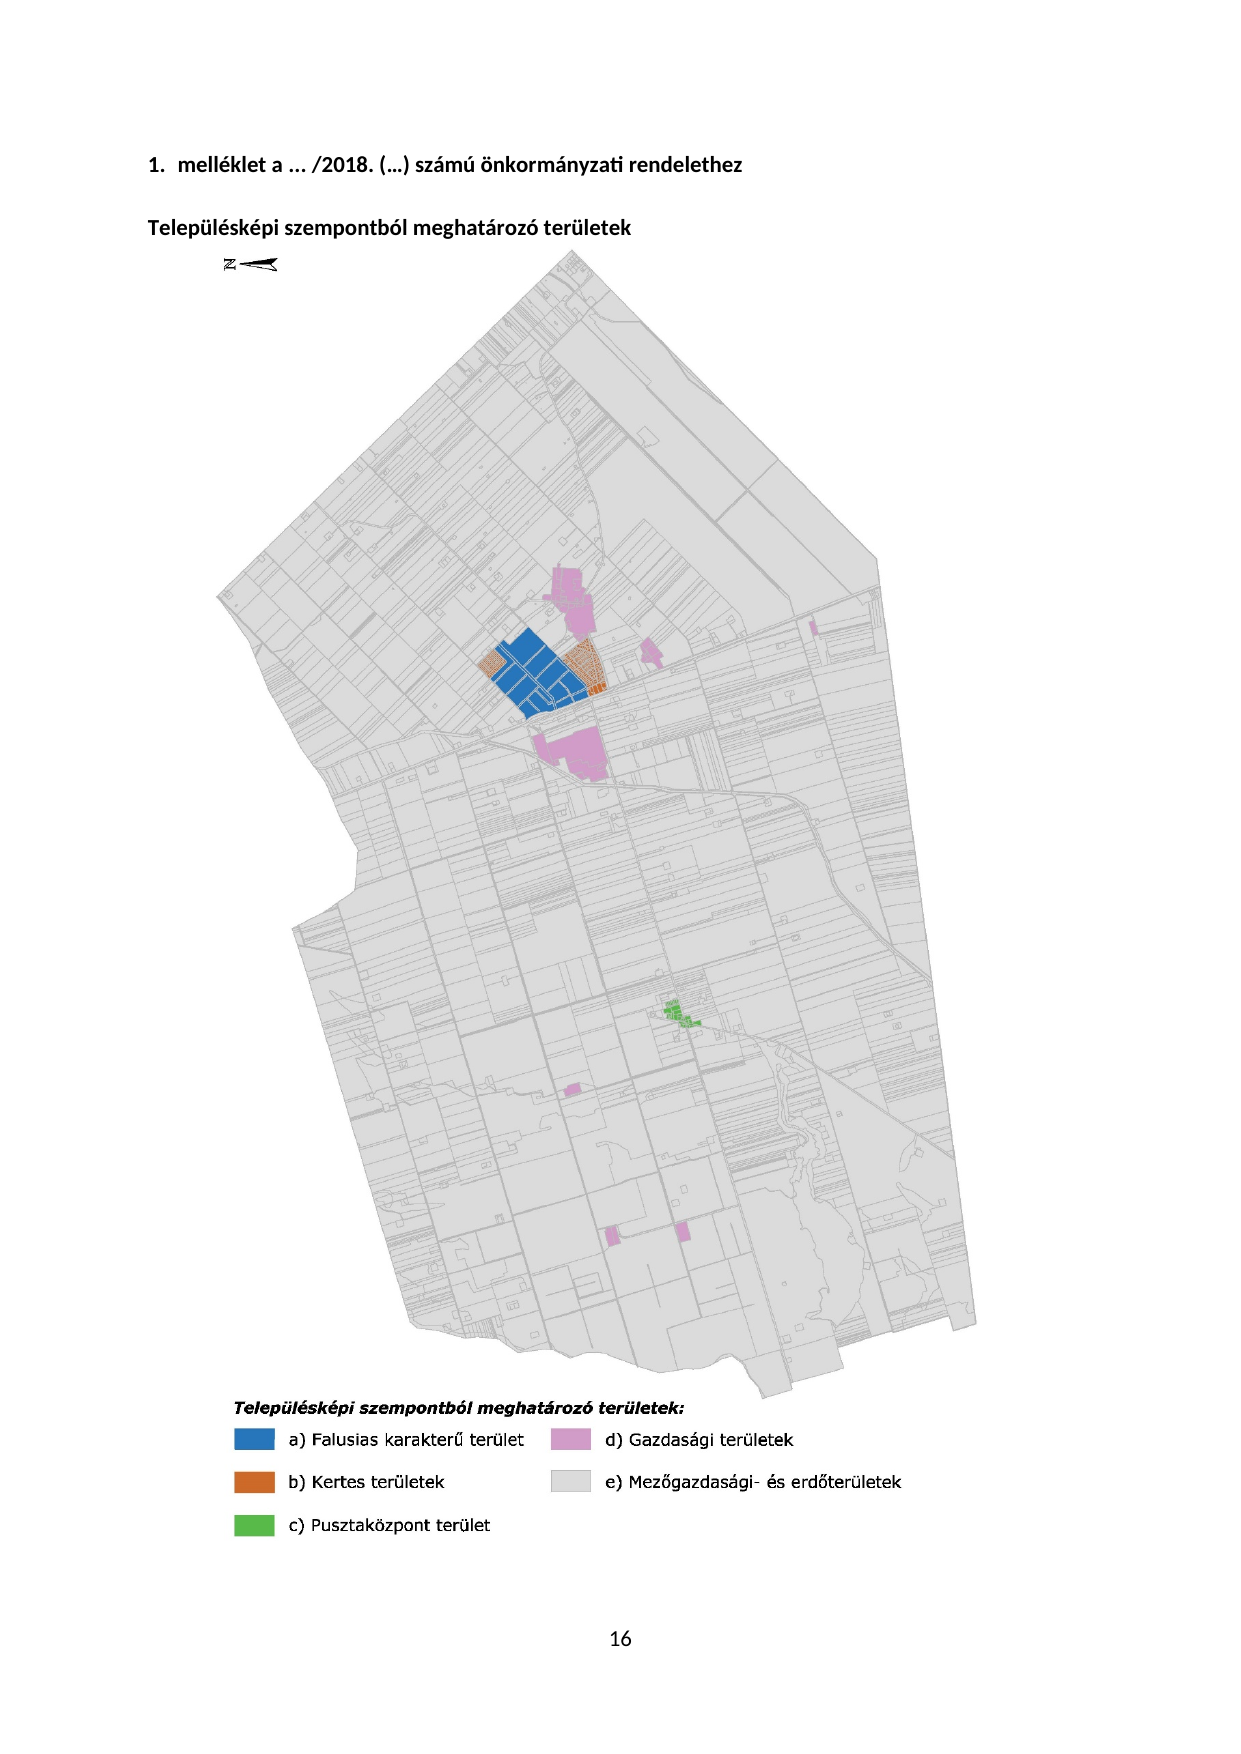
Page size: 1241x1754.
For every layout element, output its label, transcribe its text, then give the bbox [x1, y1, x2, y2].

picture [147, 241, 1093, 1543]
list melléklet a ... /2018. (…) számú önkormányzati rendelethez [148, 148, 1093, 179]
text Településképi szempontból meghatározó területek [148, 210, 1093, 241]
